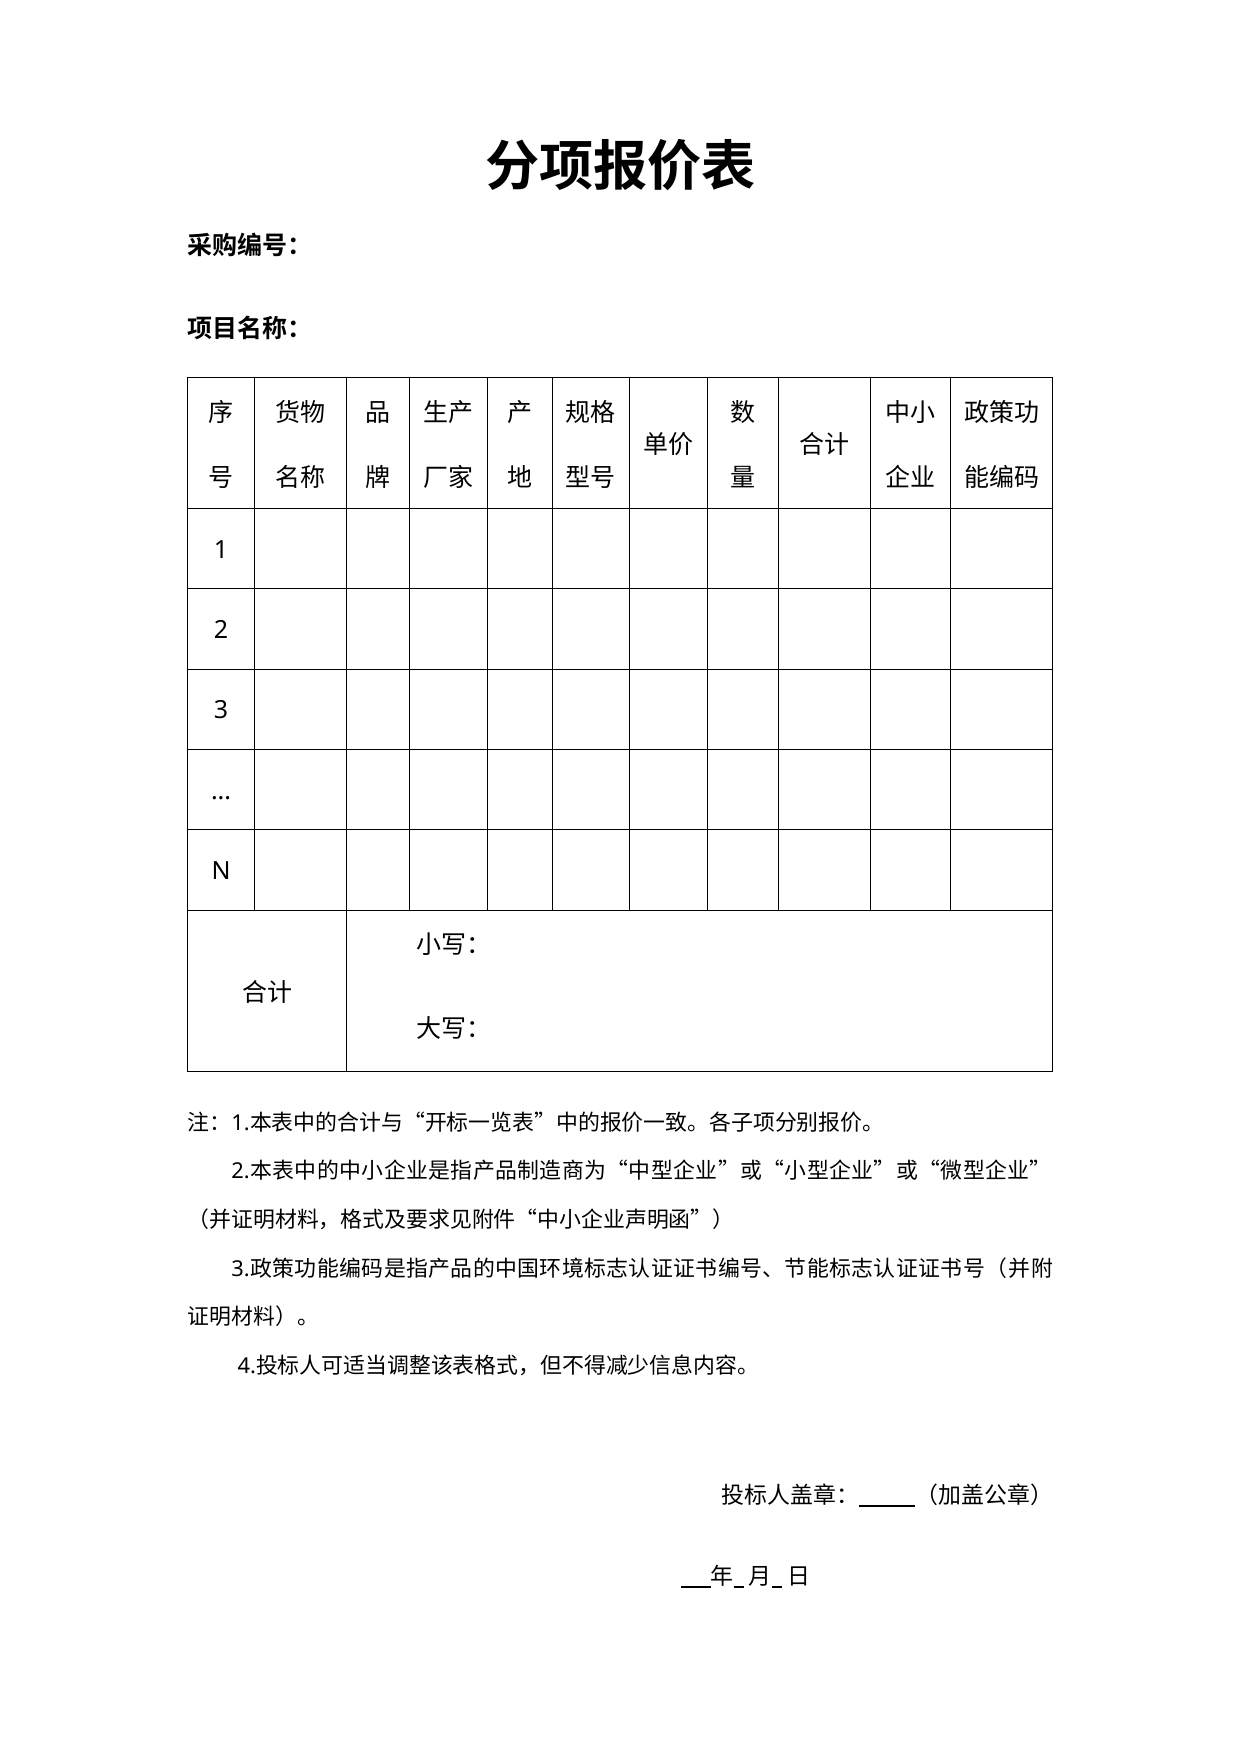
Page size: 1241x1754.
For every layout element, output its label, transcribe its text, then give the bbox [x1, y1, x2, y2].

table_cell [708, 589, 778, 669]
table_cell [488, 509, 552, 588]
table_cell [488, 830, 552, 909]
table_cell 2 [188, 589, 254, 669]
table_cell [255, 750, 346, 829]
table_cell 1 [188, 509, 254, 588]
table_cell [488, 589, 552, 669]
table_cell 合计 [188, 911, 346, 1071]
table_header 序号 [188, 378, 254, 508]
table_cell 3 [188, 670, 254, 749]
text 投标人盖章： （加盖公章） [187, 1461, 1053, 1526]
table_header 货物 名称 [255, 378, 346, 508]
table_cell [951, 750, 1052, 829]
table_cell [347, 509, 409, 588]
table_cell [488, 750, 552, 829]
table_cell [553, 509, 629, 588]
text 注：1.本表中的合计与“开标一览表”中的报价一致。各子项分别报价。 [187, 1105, 1053, 1137]
text 采购编号： [187, 211, 1053, 276]
table_cell [255, 589, 346, 669]
table_cell [779, 509, 870, 588]
text 4.投标人可适当调整该表格式，但不得减少信息内容。 [187, 1347, 1053, 1380]
table_cell [630, 750, 707, 829]
text 项目名称： [187, 294, 1053, 359]
table_cell [951, 670, 1052, 749]
table_header 品牌 [347, 378, 409, 508]
text 3.政策功能编码是指产品的中国环境标志认证证书编号、节能标志认证证书号（并附证明材料）。 [187, 1250, 1053, 1331]
table_cell [410, 670, 487, 749]
table_header 政策功能编码 [951, 378, 1052, 508]
table_cell ... [188, 750, 254, 829]
table_header 单价 [630, 378, 707, 508]
table_cell [951, 589, 1052, 669]
table_cell [630, 830, 707, 909]
table_cell [779, 830, 870, 909]
table_header 规格型号 [553, 378, 629, 508]
table_cell [779, 670, 870, 749]
table_cell [630, 589, 707, 669]
table_header 合计 [779, 378, 870, 508]
table_header 产地 [488, 378, 552, 508]
table_cell [488, 670, 552, 749]
table_cell [951, 509, 1052, 588]
table_cell [871, 509, 950, 588]
table_cell [871, 589, 950, 669]
table_cell [708, 750, 778, 829]
table_cell [630, 670, 707, 749]
table_cell [410, 509, 487, 588]
table_cell [708, 670, 778, 749]
table_cell [708, 830, 778, 909]
table_cell [255, 830, 346, 909]
table_cell [347, 830, 409, 909]
table_cell [347, 750, 409, 829]
table_cell [630, 509, 707, 588]
table_cell [347, 589, 409, 669]
table_cell N [188, 830, 254, 909]
table_cell 小写： 大写： [347, 911, 1052, 1071]
table_cell [255, 670, 346, 749]
table_cell [871, 750, 950, 829]
table_cell [255, 509, 346, 588]
text 年 月 日 [187, 1542, 1053, 1607]
table_cell [871, 830, 950, 909]
table_cell [553, 589, 629, 669]
table_header 数量 [708, 378, 778, 508]
table_cell [553, 830, 629, 909]
table_cell [779, 750, 870, 829]
text 2.本表中的中小企业是指产品制造商为“中型企业”或“小型企业”或“微型企业”（并证明材料，格式及要求见附件“中小企业声明函”） [187, 1153, 1053, 1234]
table_cell [951, 830, 1052, 909]
table_header 中小企业 [871, 378, 950, 508]
table_cell [553, 670, 629, 749]
table_cell [708, 509, 778, 588]
table_header 生产厂家 [410, 378, 487, 508]
table_cell [553, 750, 629, 829]
table_cell [779, 589, 870, 669]
table_cell [410, 750, 487, 829]
table_cell [410, 830, 487, 909]
table_cell [347, 670, 409, 749]
table_cell [410, 589, 487, 669]
text 分项报价表 [187, 113, 1053, 211]
table_cell [871, 670, 950, 749]
